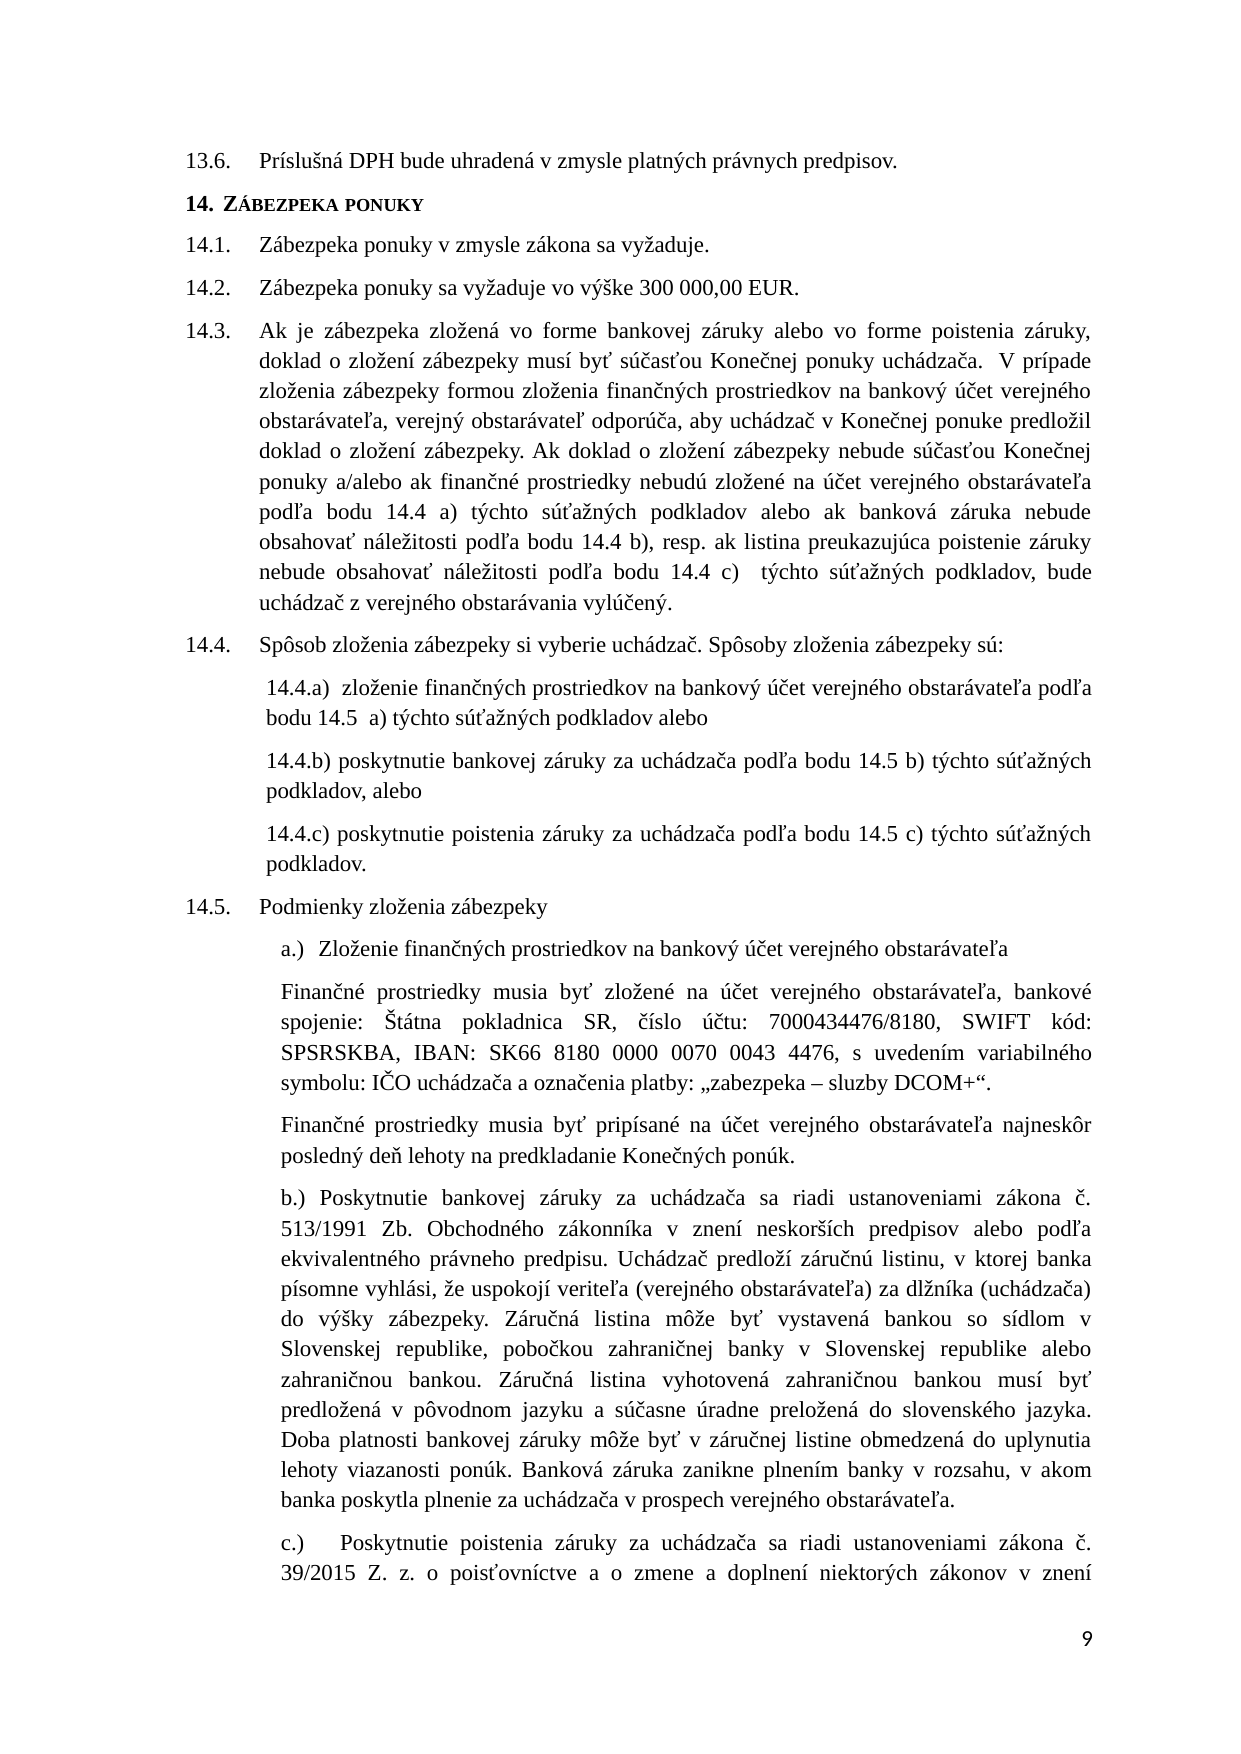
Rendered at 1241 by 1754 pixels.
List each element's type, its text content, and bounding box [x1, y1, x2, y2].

title Zábezpeka ponuky sa vyžaduje vo výške 300 000,00 EUR. [185, 274, 1093, 300]
subtitle Zábezpeka ponuky [185, 190, 1093, 217]
title b.) Poskytnutie bankovej záruky za uchádzača sa riadi ustanoveniami zákona č. 513/1991 Zb. Obchodného zákonníka v znení neskorších predpisov alebo podľa ekvivalentného právneho predpisu. Uchádzač predloží záručnú listinu, v ktorej banka písomne vyhlási, že uspokojí veriteľa (verejného obstarávateľa) za dlžníka (uchádzača) do výšky zábezpeky. Záručná listina môže byť vystavená bankou so sídlom v Slovenskej republike, pobočkou zahraničnej banky v Slovenskej republike alebo zahraničnou bankou. Záručná listina vyhotovená zahraničnou bankou musí byť predložená v pôvodnom jazyku a súčasne úradne preložená do slovenského jazyka. Doba platnosti bankovej záruky môže byť v záručnej listine obmedzená do uplynutia lehoty viazanosti ponúk. Banková záruka zanikne plnením banky v rozsahu, v akom banka poskytla plnenie za uchádzača v prospech verejného obstarávateľa. [281, 1184, 1093, 1513]
title Príslušná DPH bude uhradená v zmysle platných právnych predpisov. [185, 148, 1093, 174]
title Finančné prostriedky musia byť pripísané na účet verejného obstarávateľa najneskôr posledný deň lehoty na predkladanie Konečných ponúk. [281, 1111, 1093, 1168]
title Zábezpeka ponuky v zmysle zákona sa vyžaduje. [185, 231, 1093, 258]
title 14.4.c) poskytnutie poistenia záruky za uchádzača podľa bodu 14.5 c) týchto súťažných podkladov. [266, 820, 1093, 876]
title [281, 1529, 1093, 1586]
title Zloženie finančných prostriedkov na bankový účet verejného obstarávateľa [281, 935, 1093, 962]
title Finančné prostriedky musia byť zložené na účet verejného obstarávateľa, bankové spojenie: Štátna pokladnica SR, číslo účtu: 7000434476/8180, SWIFT kód: SPSRSKBA, IBAN: SK66 8180 0000 0070 0043 4476, s uvedením variabilného symbolu: IČO uchádzača a označenia platby: „zabezpeka – sluzby DCOM+“. [281, 978, 1093, 1095]
title Spôsob zloženia zábezpeky si vyberie uchádzač. Spôsoby zloženia zábezpeky sú: [185, 631, 1093, 658]
title Podmienky zloženia zábezpeky [185, 893, 1093, 919]
title Ak je zábezpeka zložená vo forme bankovej záruky alebo vo forme poistenia záruky, doklad o zložení zábezpeky musí byť súčasťou Konečnej ponuky uchádzača. V prípade zloženia zábezpeky formou zloženia finančných prostriedkov na bankový účet verejného obstarávateľa, verejný obstarávateľ odporúča, aby uchádzač v Konečnej ponuke predložil doklad o zložení zábezpeky. Ak doklad o zložení zábezpeky nebude súčasťou Konečnej ponuky a/alebo ak finančné prostriedky nebudú zložené na účet verejného obstarávateľa podľa bodu 14.4 a) týchto súťažných podkladov alebo ak banková záruka nebude obsahovať náležitosti podľa bodu 14.4 b), resp. ak listina preukazujúca poistenie záruky nebude obsahovať náležitosti podľa bodu 14.4 c) týchto súťažných podkladov, bude uchádzač z verejného obstarávania vylúčený. [185, 317, 1093, 615]
title 14.4.a) zloženie finančných prostriedkov na bankový účet verejného obstarávateľa podľa bodu 14.5 a) týchto súťažných podkladov alebo [266, 674, 1093, 731]
title 14.4.b) poskytnutie bankovej záruky za uchádzača podľa bodu 14.5 b) týchto súťažných podkladov, alebo [266, 747, 1093, 803]
